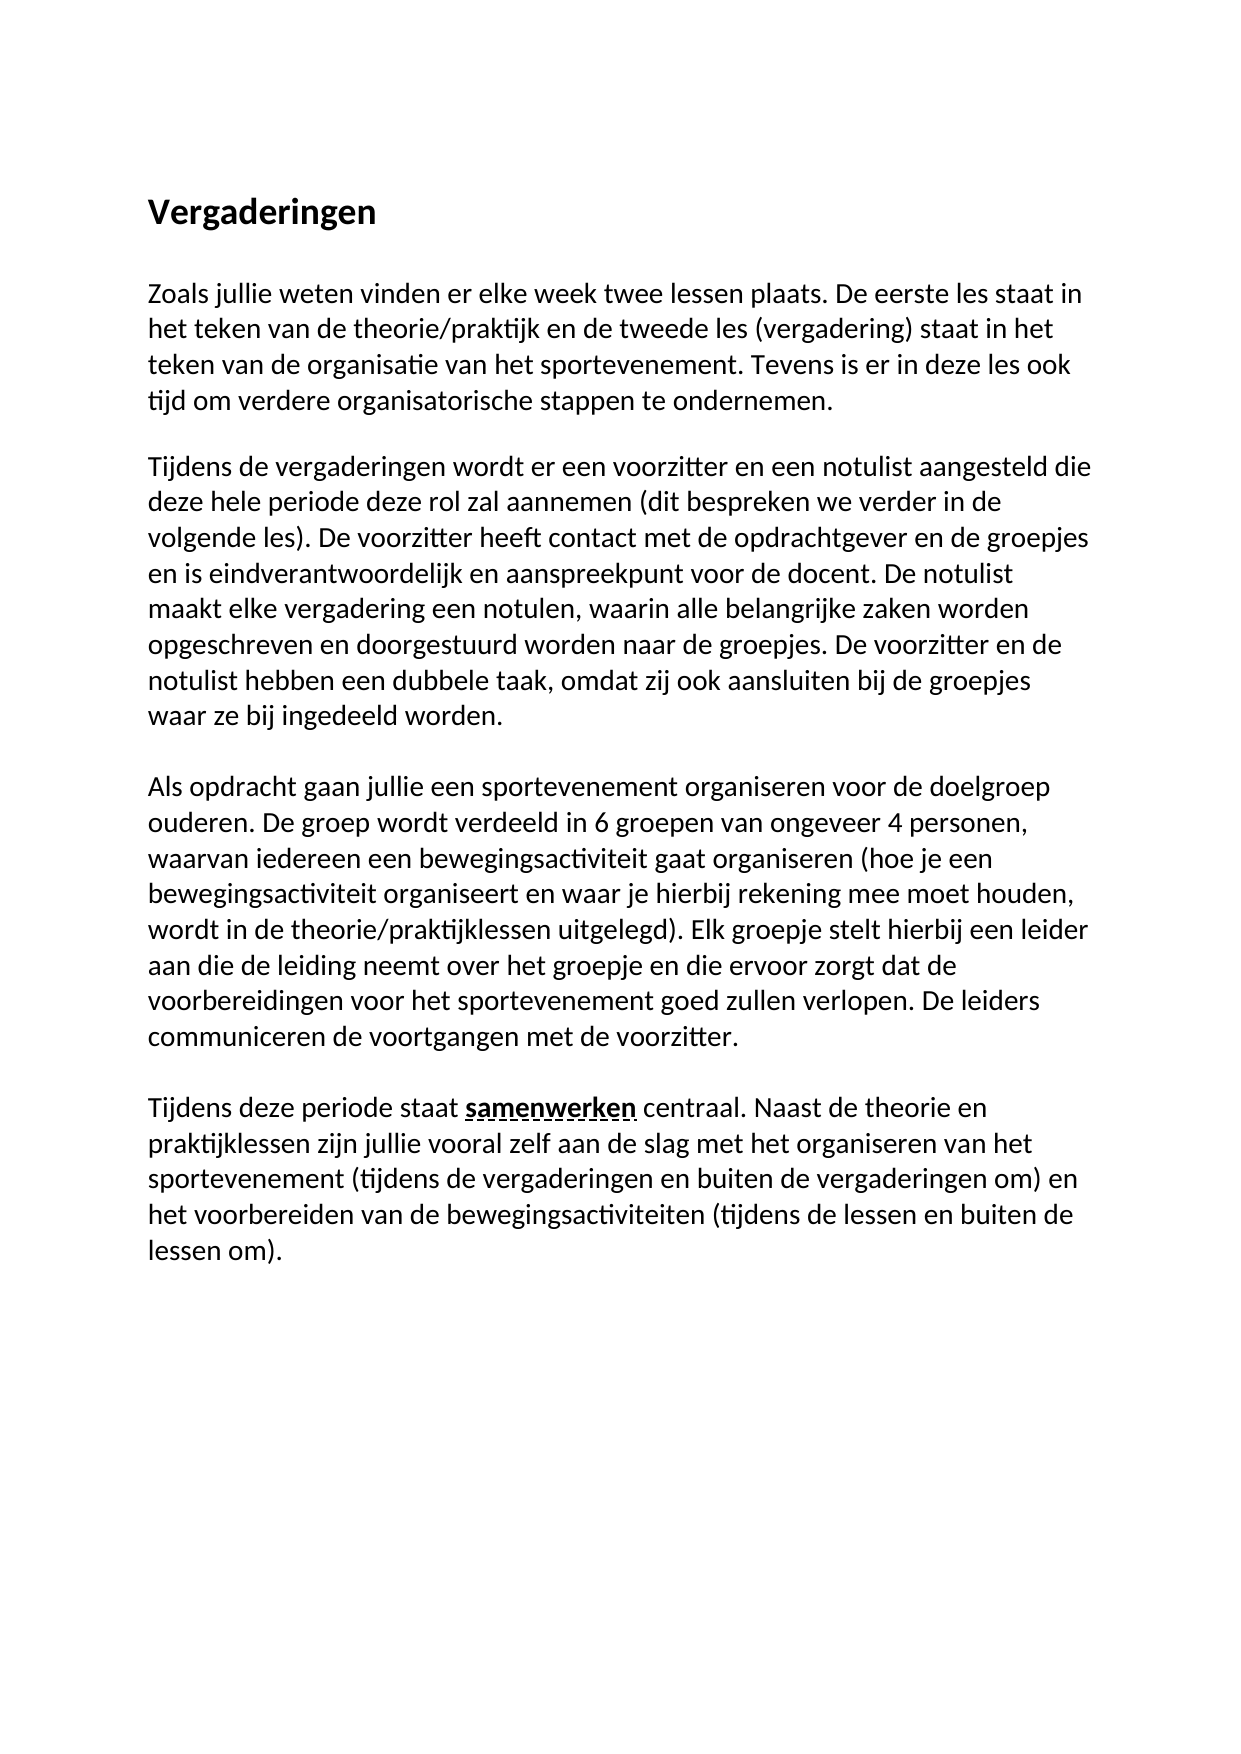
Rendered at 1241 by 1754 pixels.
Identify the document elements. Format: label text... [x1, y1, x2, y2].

text Tijdens de vergaderingen wordt er een voorzitter en een notulist aangesteld die deze hele periode deze rol zal aannemen (dit bespreken we verder in de volgende les). De voorzitter heeft contact met de opdrachtgever en de groepjes en is eindverantwoordelijk en aanspreekpunt voor de docent. De notulist maakt elke vergadering een notulen, waarin alle belangrijke zaken worden opgeschreven en doorgestuurd worden naar de groepjes. De voorzitter en de notulist hebben een dubbele taak, omdat zij ook aansluiten bij de groepjes waar ze bij ingedeeld worden. [148, 448, 1093, 733]
text Vergaderingen Zoals jullie weten vinden er elke week twee lessen plaats. De eerste les staat in het teken van de theorie/praktijk en de tweede les (vergadering) staat in het teken van de organisatie van het sportevenement. Tevens is er in deze les ook tijd om verdere organisatorische stappen te ondernemen. [148, 188, 1093, 448]
text Als opdracht gaan jullie een sportevenement organiseren voor de doelgroep ouderen. De groep wordt verdeeld in 6 groepen van ongeveer 4 personen, waarvan iedereen een bewegingsactiviteit gaat organiseren (hoe je een bewegingsactiviteit organiseert en waar je hierbij rekening mee moet houden, wordt in de theorie/praktijklessen uitgelegd). Elk groepje stelt hierbij een leider aan die de leiding neemt over het groepje en die ervoor zorgt dat de voorbereidingen voor het sportevenement goed zullen verlopen. De leiders communiceren de voortgangen met de voorzitter. [148, 768, 1093, 1053]
text Tijdens deze periode staat samenwerken centraal. Naast de theorie en praktijklessen zijn jullie vooral zelf aan de slag met het organiseren van het sportevenement (tijdens de vergaderingen en buiten de vergaderingen om) en het voorbereiden van de bewegingsactiviteiten (tijdens de lessen en buiten de lessen om). [148, 1089, 1093, 1267]
